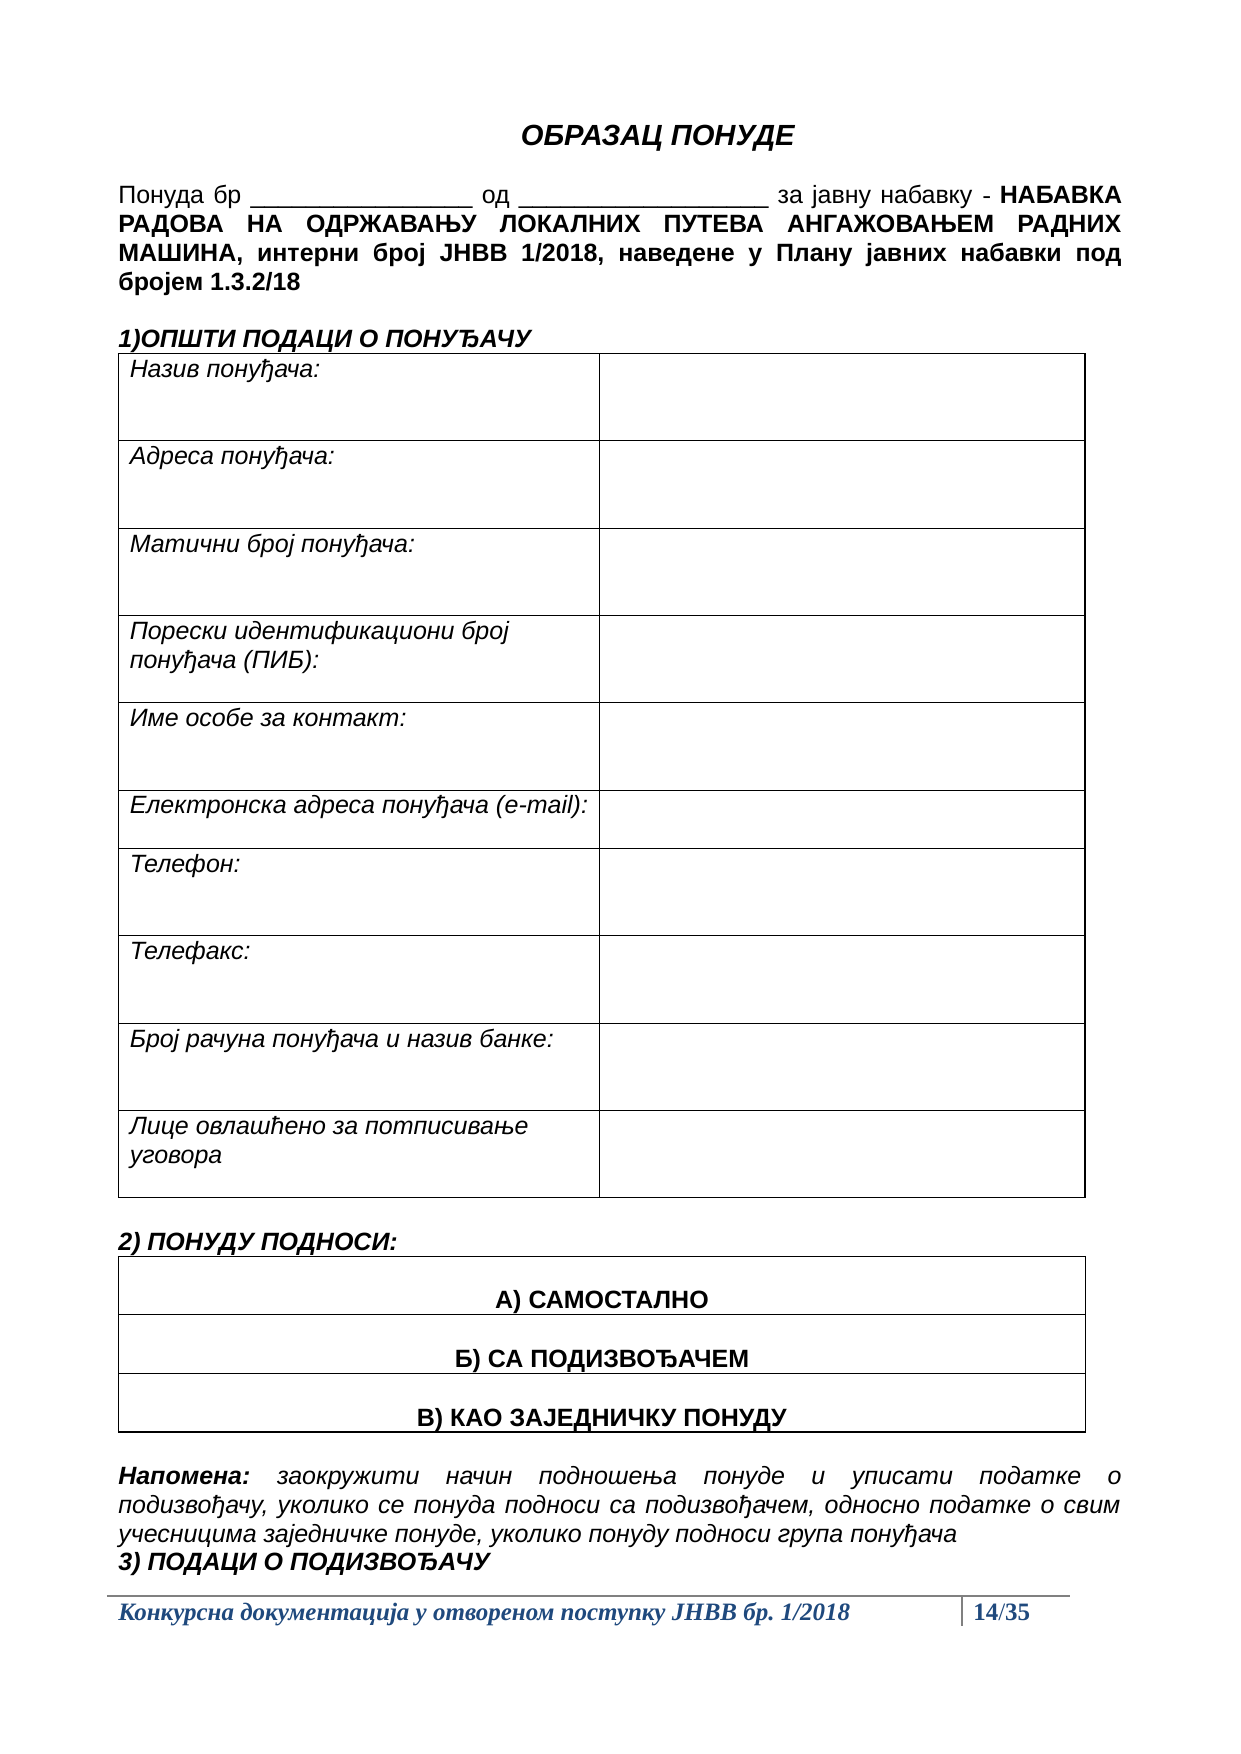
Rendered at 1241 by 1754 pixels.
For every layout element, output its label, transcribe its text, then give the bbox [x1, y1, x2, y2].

table_header [600, 354, 1084, 440]
table_cell [600, 529, 1084, 615]
table_cell В) КАО ЗАЈЕДНИЧКУ ПОНУДУ [119, 1374, 1085, 1431]
table_cell Б) СА ПОДИЗВОЂАЧЕМ [119, 1315, 1085, 1373]
table_header Назив понуђача: [119, 354, 599, 440]
table_cell Порески идентификациони број понуђача (ПИБ): [119, 616, 599, 702]
text Напомена: заокружити начин подношења понуде и уписати податке о подизвођачу, уколико се понуда подноси са подизвођачем, односно податке о свим учесницима заједничке понуде, уколико понуду подноси група понуђача [118, 1461, 1122, 1547]
text Понуда бр ________________ од __________________ за јавну набавку - НАБАВКА РАДОВА НА ОДРЖАВАЊУ ЛОКАЛНИХ ПУТЕВА АНГАЖОВАЊЕМ РАДНИХ МАШИНА, интерни број ЈНВВ 1/2018, наведене у Плану јавних набавки под бројем 1.3.2/18 [118, 180, 1122, 296]
table_cell [600, 1111, 1084, 1197]
table_cell [600, 849, 1084, 935]
table_cell Матични број понуђача: [119, 529, 599, 615]
text 2) ПОНУДУ ПОДНОСИ: [118, 1227, 1122, 1256]
table_cell Телефон: [119, 849, 599, 935]
table_cell Лице овлашћено за потписивање уговора [119, 1111, 599, 1197]
table_cell Име особе за контакт: [119, 703, 599, 789]
text ОБРАЗАЦ ПОНУДЕ [193, 118, 1122, 152]
table_cell Електронска адреса понуђача (e-mail): [119, 791, 599, 848]
table_cell [600, 441, 1084, 528]
table_cell [600, 936, 1084, 1023]
table_cell [600, 616, 1084, 702]
table_cell [600, 791, 1084, 848]
table_cell Број рачуна понуђача и назив банке: [119, 1024, 599, 1110]
table_cell Адреса понуђача: [119, 441, 599, 528]
text 3) ПОДАЦИ О ПОДИЗВОЂАЧУ [118, 1547, 1122, 1576]
table_cell [600, 1024, 1084, 1110]
text 1)ОПШТИ ПОДАЦИ О ПОНУЂАЧУ [118, 324, 1122, 353]
table_cell [600, 703, 1084, 789]
table_header А) САМОСТАЛНО [119, 1257, 1085, 1314]
table_cell Телефакс: [119, 936, 599, 1023]
